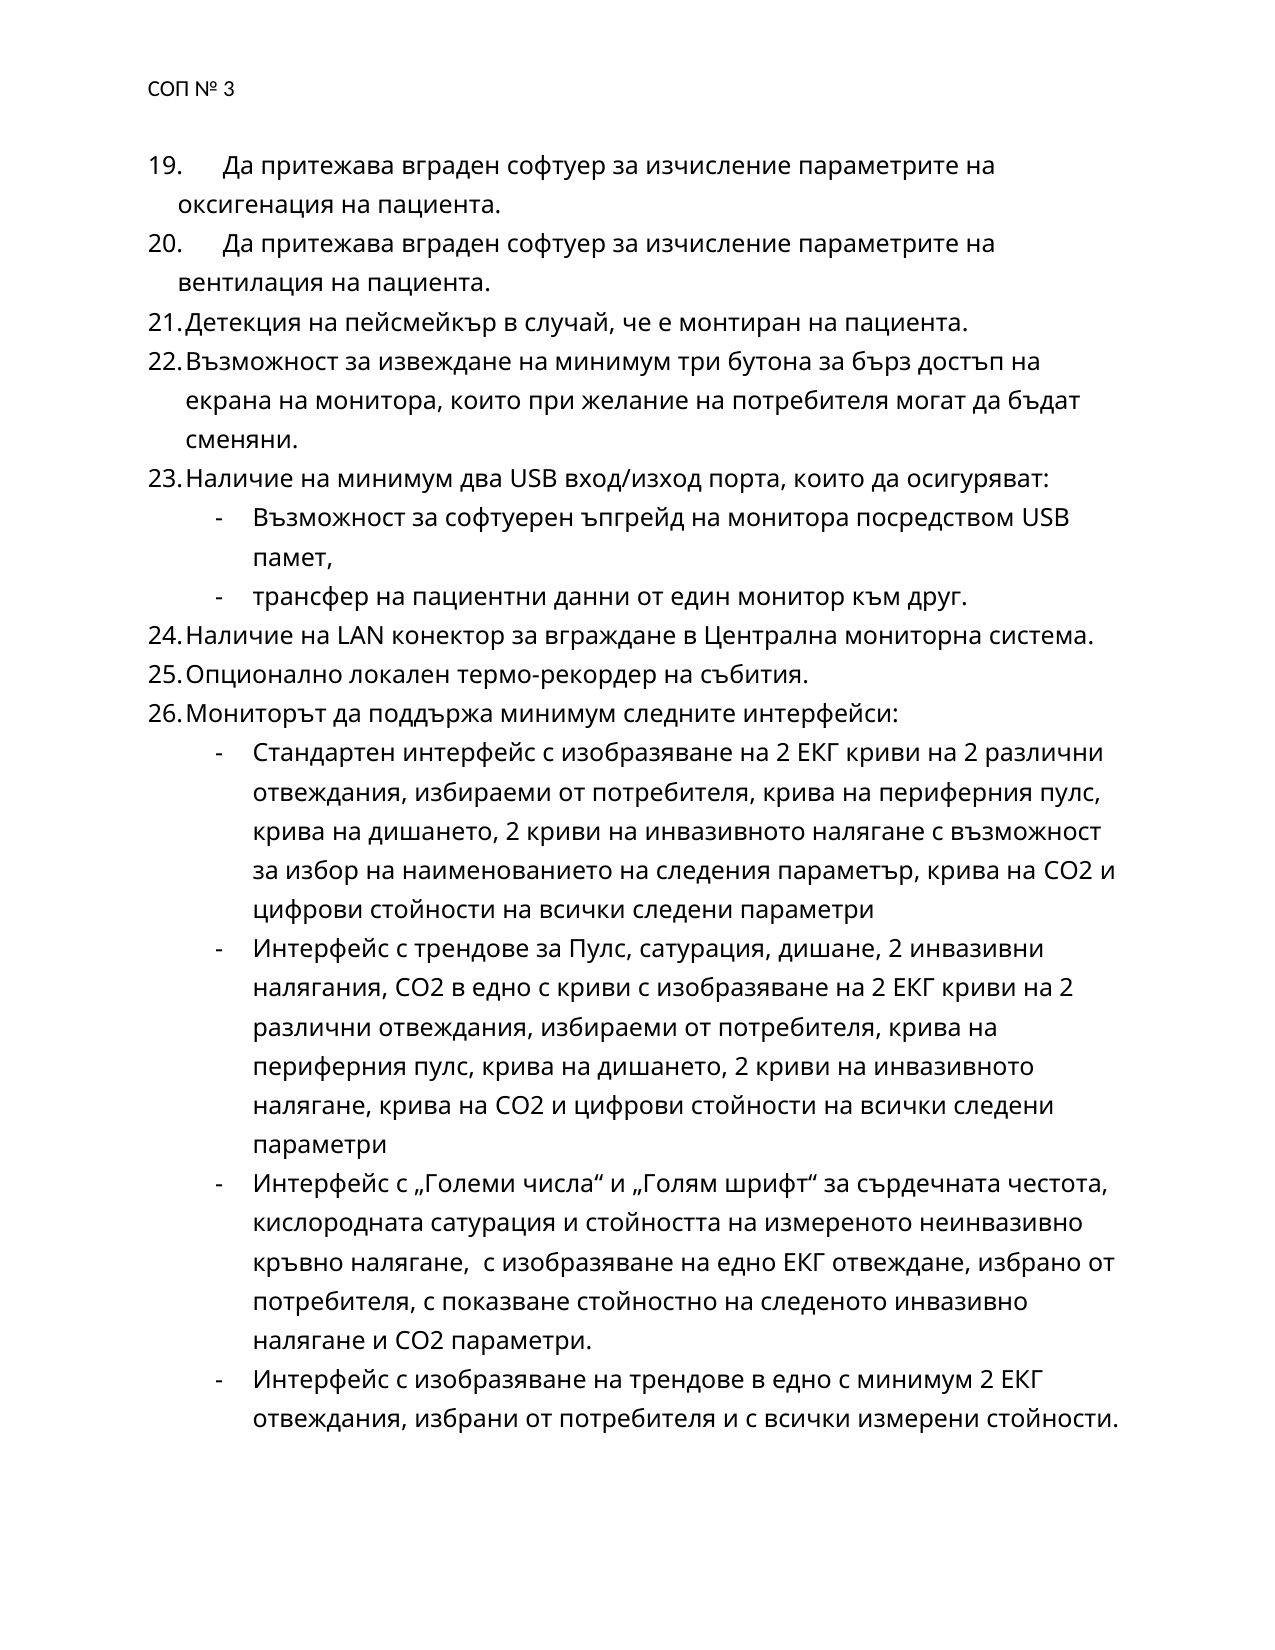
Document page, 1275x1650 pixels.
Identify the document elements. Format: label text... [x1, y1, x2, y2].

list Детекция на пейсмейкър в случай, че е монтиран на пациента. [148, 304, 1127, 338]
list Възможност за извеждане на минимум три бутона за бърз достъп на екрана на монитора, които при желание на потребителя могат да бъдат сменяни. [148, 343, 1127, 456]
list Наличие на минимум два USB вход/изход порта, които да осигуряват: [148, 461, 1127, 495]
list Мониторът да поддържа минимум следните интерфейси: [148, 696, 1127, 730]
list Стандартен интерфейс с изобразяване на 2 ЕКГ криви на 2 различни отвеждания, избираеми от потребителя, крива на периферния пулс, крива на дишането, 2 криви на инвазивното налягане с възможност за избор на наименованието на следения параметър, крива на CO2 и цифрови стойности на всички следени параметри [215, 735, 1127, 926]
list трансфер на пациентни данни от един монитор към друг. [215, 578, 1127, 612]
list Интерфейс с изобразяване на трендове в едно с минимум 2 ЕКГ отвеждания, избрани от потребителя и с всички измерени стойности. [215, 1362, 1127, 1435]
list Интерфейс с трендове за Пулс, сатурация, дишане, 2 инвазивни налягания, CO2 в едно с криви с изобразяване на 2 ЕКГ криви на 2 различни отвеждания, избираеми от потребителя, крива на периферния пулс, крива на дишането, 2 криви на инвазивното налягане, крива на CO2 и цифрови стойности на всички следени параметри [215, 931, 1127, 1161]
list Да притежава вграден софтуер за изчисление параметрите на оксигенация на пациента. [148, 148, 1127, 221]
list Наличие на LAN конектор за вграждане в Централна мониторна система. [148, 618, 1127, 652]
list Интерфейс с „Големи числа“ и „Голям шрифт“ за сърдечната честота, кислородната сатурация и стойността на измереното неинвазивно кръвно налягане, с изобразяване на едно ЕКГ отвеждане, избрано от потребителя, с показване стойностно на следеното инвазивно налягане и CO2 параметри. [215, 1166, 1127, 1357]
list Възможност за софтуерен ъпгрейд на монитора посредством USB памет, [215, 500, 1127, 573]
list Да притежава вграден софтуер за изчисление параметрите на вентилация на пациента. [148, 226, 1127, 299]
list Опционално локален термо-рекордер на събития. [148, 657, 1127, 691]
